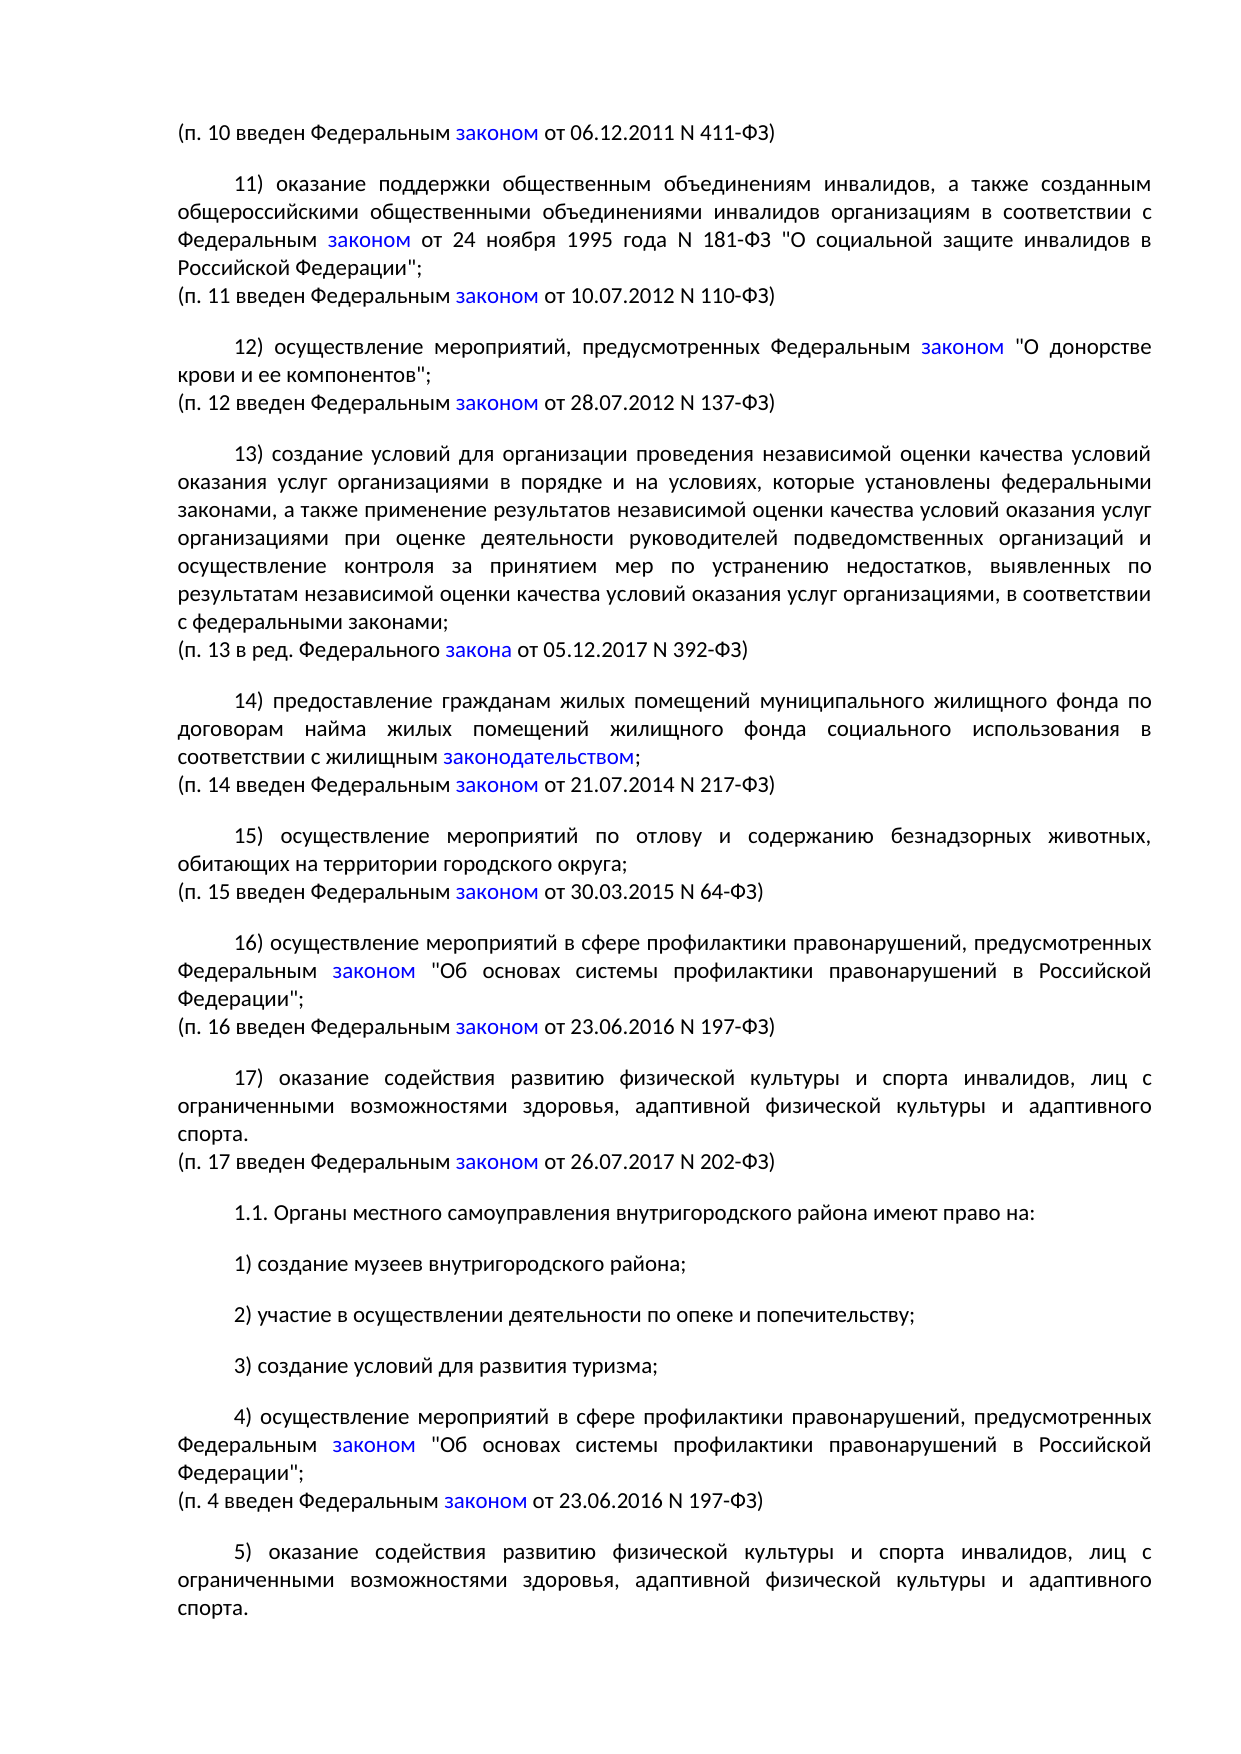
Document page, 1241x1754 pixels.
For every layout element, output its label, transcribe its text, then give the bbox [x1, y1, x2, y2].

text 12) осуществление мероприятий, предусмотренных Федеральным законом "О донорстве крови и ее компонентов"; [177, 332, 1152, 388]
text (п. 17 введен Федеральным законом от 26.07.2017 N 202-ФЗ) [177, 1147, 1152, 1175]
text 13) создание условий для организации проведения независимой оценки качества условий оказания услуг организациями в порядке и на условиях, которые установлены федеральными законами, а также применение результатов независимой оценки качества условий оказания услуг организациями при оценке деятельности руководителей подведомственных организаций и осуществление контроля за принятием мер по устранению недостатков, выявленных по результатам независимой оценки качества условий оказания услуг организациями, в соответствии с федеральными законами; [177, 439, 1152, 635]
text 2) участие в осуществлении деятельности по опеке и попечительству; [177, 1300, 1152, 1328]
text 1) создание музеев внутригородского района; [177, 1249, 1152, 1277]
text 15) осуществление мероприятий по отлову и содержанию безнадзорных животных, обитающих на территории городского округа; [177, 821, 1152, 877]
text (п. 12 введен Федеральным законом от 28.07.2012 N 137-ФЗ) [177, 388, 1152, 416]
text 16) осуществление мероприятий в сфере профилактики правонарушений, предусмотренных Федеральным законом "Об основах системы профилактики правонарушений в Российской Федерации"; [177, 928, 1152, 1012]
text 4) осуществление мероприятий в сфере профилактики правонарушений, предусмотренных Федеральным законом "Об основах системы профилактики правонарушений в Российской Федерации"; [177, 1402, 1152, 1486]
text (п. 14 введен Федеральным законом от 21.07.2014 N 217-ФЗ) [177, 770, 1152, 798]
text 11) оказание поддержки общественным объединениям инвалидов, а также созданным общероссийскими общественными объединениями инвалидов организациям в соответствии с Федеральным законом от 24 ноября 1995 года N 181-ФЗ "О социальной защите инвалидов в Российской Федерации"; [177, 169, 1152, 281]
text (п. 11 введен Федеральным законом от 10.07.2012 N 110-ФЗ) [177, 281, 1152, 309]
text 5) оказание содействия развитию физической культуры и спорта инвалидов, лиц с ограниченными возможностями здоровья, адаптивной физической культуры и адаптивного спорта. [177, 1537, 1152, 1621]
text (п. 10 введен Федеральным законом от 06.12.2011 N 411-ФЗ) [177, 118, 1152, 146]
text 3) создание условий для развития туризма; [177, 1351, 1152, 1379]
text 14) предоставление гражданам жилых помещений муниципального жилищного фонда по договорам найма жилых помещений жилищного фонда социального использования в соответствии с жилищным законодательством; [177, 686, 1152, 770]
text 1.1. Органы местного самоуправления внутригородского района имеют право на: [177, 1198, 1152, 1226]
text (п. 15 введен Федеральным законом от 30.03.2015 N 64-ФЗ) [177, 877, 1152, 905]
text 17) оказание содействия развитию физической культуры и спорта инвалидов, лиц с ограниченными возможностями здоровья, адаптивной физической культуры и адаптивного спорта. [177, 1063, 1152, 1147]
text (п. 4 введен Федеральным законом от 23.06.2016 N 197-ФЗ) [177, 1486, 1152, 1514]
text (п. 13 в ред. Федерального закона от 05.12.2017 N 392-ФЗ) [177, 635, 1152, 663]
text (п. 16 введен Федеральным законом от 23.06.2016 N 197-ФЗ) [177, 1012, 1152, 1040]
